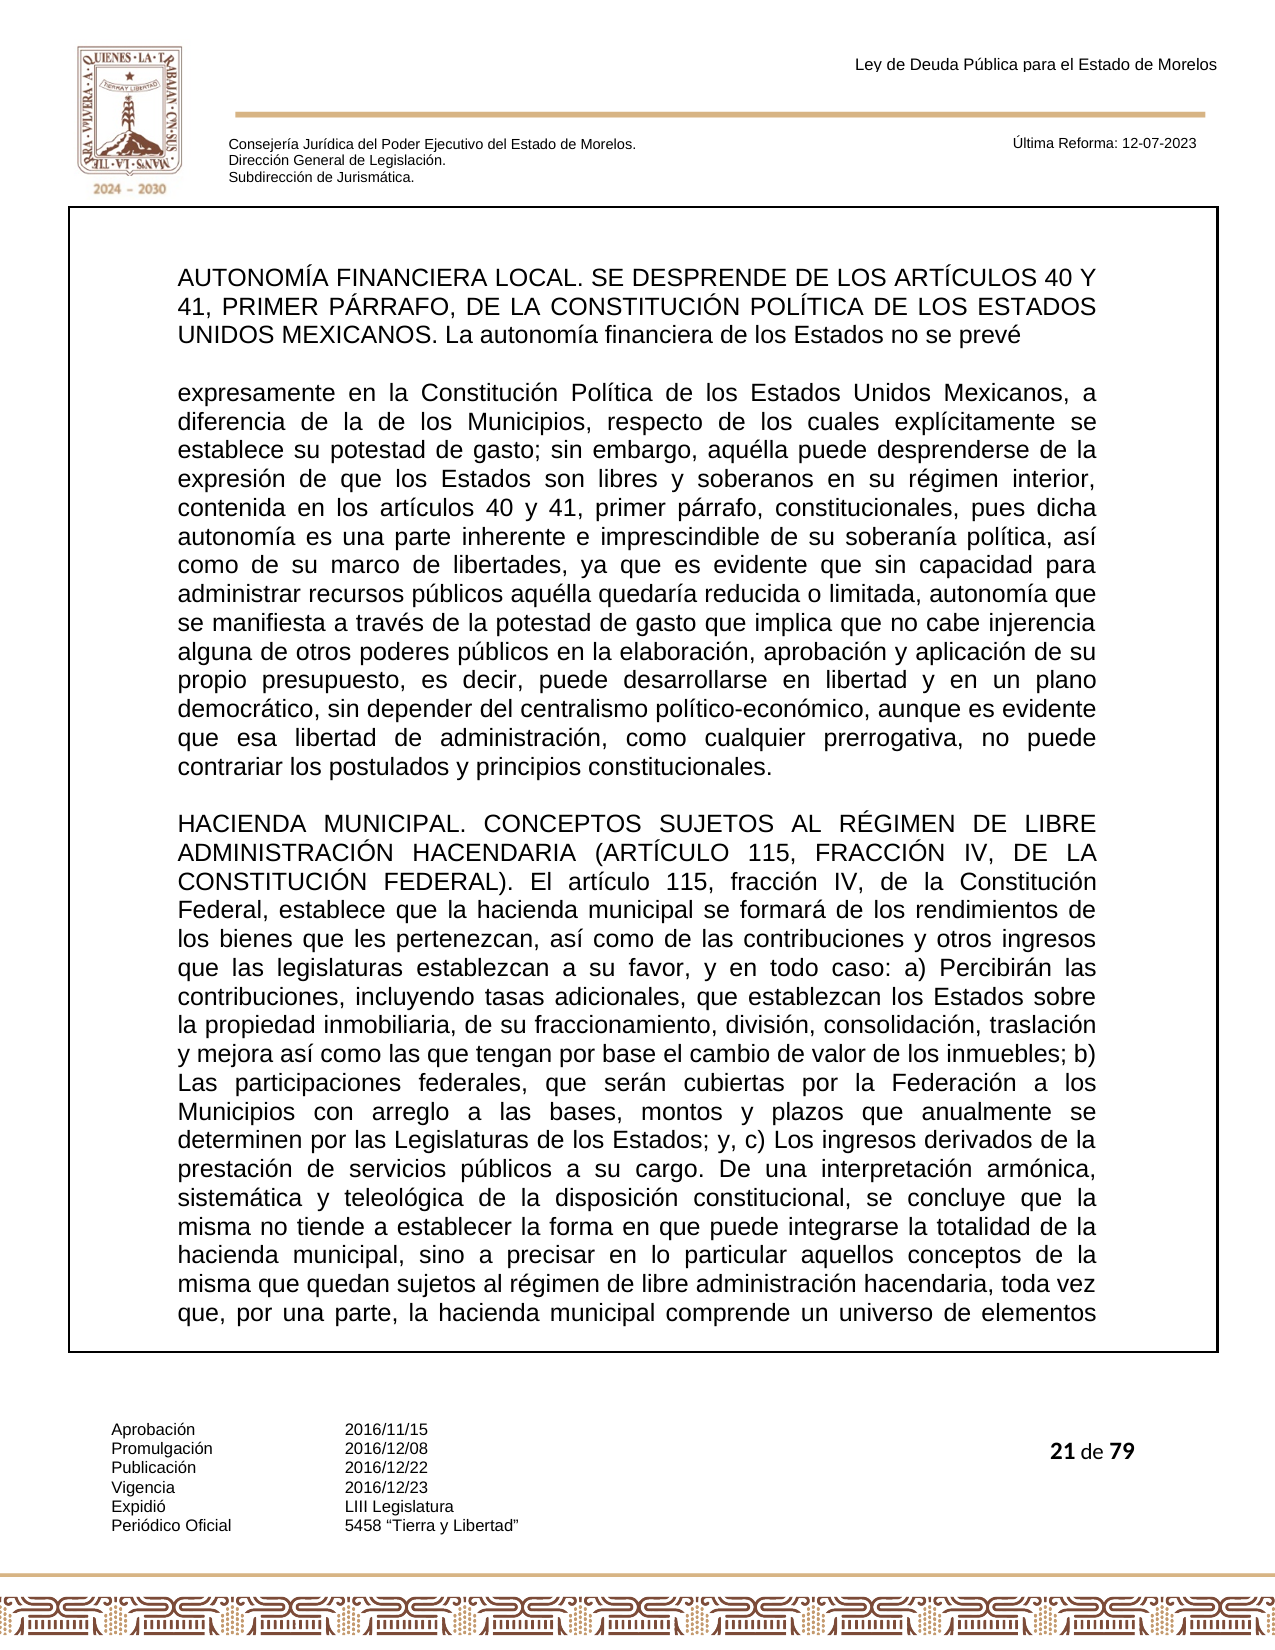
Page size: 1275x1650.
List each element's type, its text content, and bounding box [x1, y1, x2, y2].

text AUTONOMÍA FINANCIERA LOCAL. SE DESPRENDE DE LOS ARTÍCULOS 40 Y 41, PRIMER PÁRRAFO, DE LA CONSTITUCIÓN POLÍTICA DE LOS ESTADOS UNIDOS MEXICANOS. La autonomía financiera de los Estados no se prevé [177, 263, 1098, 349]
picture [0, 1565, 1275, 1650]
picture [72, 39, 200, 200]
picture [235, 93, 1206, 127]
text expresamente en la Constitución Política de los Estados Unidos Mexicanos, a diferencia de la de los Municipios, respecto de los cuales explícitamente se establece su potestad de gasto; sin embargo, aquélla puede desprenderse de la expresión de que los Estados son libres y soberanos en su régimen interior, contenida en los artículos 40 y 41, primer párrafo, constitucionales, pues dicha autonomía es una parte inherente e imprescindible de su soberanía política, así como de su marco de libertades, ya que es evidente que sin capacidad para administrar recursos públicos aquélla quedaría reducida o limitada, autonomía que se manifiesta a través de la potestad de gasto que implica que no cabe injerencia alguna de otros poderes públicos en la elaboración, aprobación y aplicación de su propio presupuesto, es decir, puede desarrollarse en libertad y en un plano democrático, sin depender del centralismo político-económico, aunque es evidente que esa libertad de administración, como cualquier prerrogativa, no puede contrariar los postulados y principios constitucionales. [177, 378, 1098, 780]
